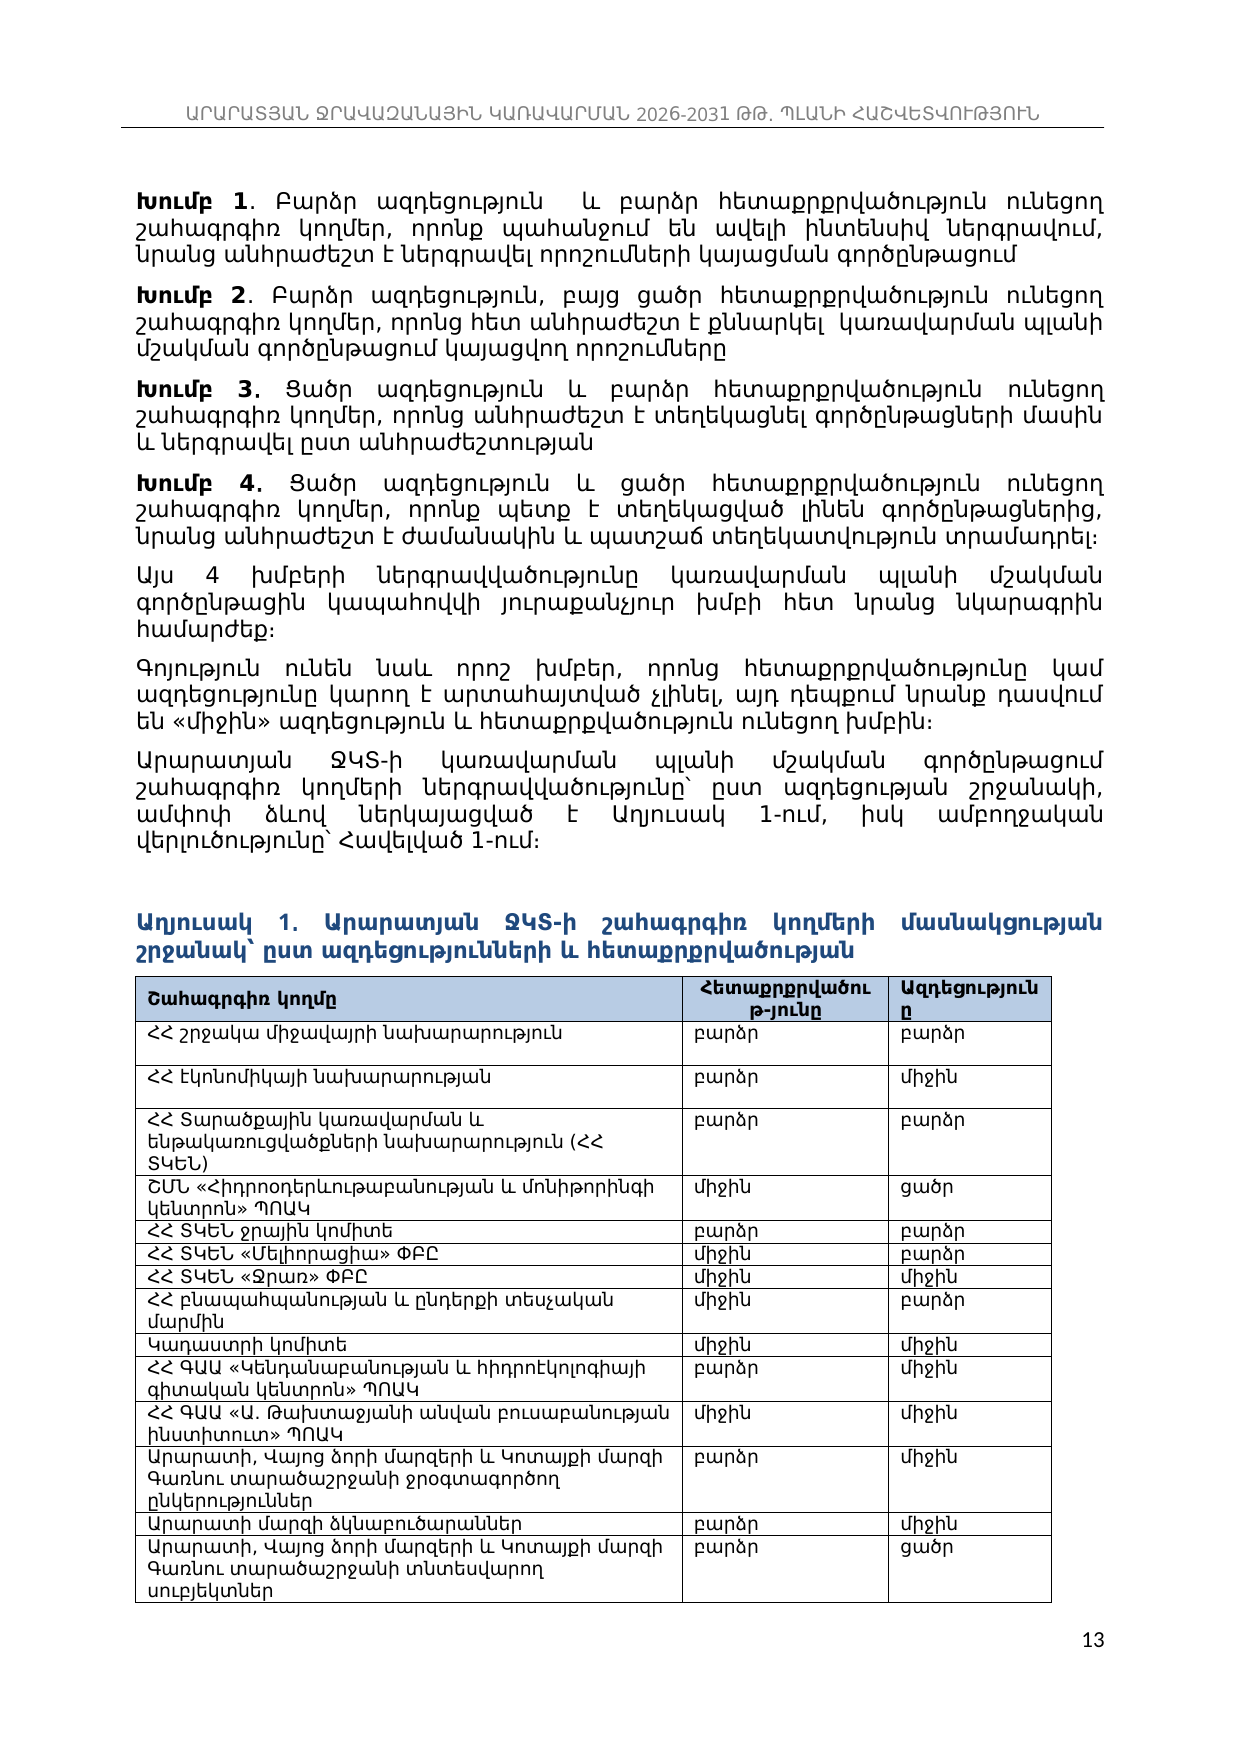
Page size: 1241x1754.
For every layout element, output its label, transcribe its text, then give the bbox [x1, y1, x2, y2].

table_cell բարձր [889, 1289, 1051, 1333]
text Խումբ 1․ Բարձր ազդեցություն և բարձր հետաքրքրվածություն ունեցող շահագրգիռ կողմեր, որոնք պահանջում են ավելի ինտենսիվ ներգրավում, նրանց անհրաժեշտ է ներգրավել որոշումների կայացման գործընթացում [136, 187, 1104, 268]
table_header Ազդեցությունը [889, 977, 1051, 1021]
table_cell ՇՄՆ «Հիդրոօդերևութաբանության և մոնիթորինգի կենտրոն» ՊՈԱԿ [136, 1176, 682, 1219]
table_cell ՀՀ ՏԿԵՆ «Մելիորացիա» ՓԲԸ [136, 1244, 682, 1265]
table_cell միջին [889, 1266, 1051, 1288]
text Արարատյան ՋԿՏ-ի կառավարման պլանի մշակման գործընթացում շահագրգիռ կողմերի ներգրավվածությունը՝ ըստ ազդեցության շրջանակի, ամփոփ ձևով ներկայացված է Աղյուսակ 1-ում, իսկ ամբողջական վերլուծությունը՝ Հավելված 1-ում։ [136, 747, 1104, 854]
table_header Շահագրգիռ կողմը [136, 977, 682, 1021]
table_cell բարձր [683, 1513, 888, 1535]
table_cell ցածր [889, 1176, 1051, 1219]
table_cell միջին [683, 1334, 888, 1356]
table_cell Կադաստրի կոմիտե [136, 1334, 682, 1356]
text Խումբ 2․ Բարձր ազդեցություն, բայց ցածր հետաքրքրվածություն ունեցող շահագրգիռ կողմեր, որոնց հետ անհրաժեշտ է քննարկել կառավարման պլանի մշակման գործընթացում կայացվող որոշումները [136, 281, 1104, 362]
table_cell միջին [683, 1289, 888, 1333]
table_cell ՀՀ ՏԿԵՆ «Ջրառ» ՓԲԸ [136, 1266, 682, 1288]
table_cell բարձր [889, 1221, 1051, 1242]
table_cell բարձր [683, 1536, 888, 1602]
table_cell ՀՀ էկոնոմիկայի նախարարության [136, 1066, 682, 1108]
table_cell Արարատի, Վայոց ձորի մարզերի և Կոտայքի մարզի Գառնու տարածաշրջանի ջրօգտագործող ընկերություններ [136, 1447, 682, 1512]
table_cell միջին [889, 1447, 1051, 1512]
table_cell միջին [889, 1334, 1051, 1356]
table_cell միջին [683, 1244, 888, 1265]
table_cell բարձր [683, 1066, 888, 1108]
table_cell միջին [683, 1266, 888, 1288]
table_cell բարձր [683, 1022, 888, 1064]
table_cell ՀՀ ՏԿԵՆ ջրային կոմիտե [136, 1221, 682, 1242]
table_cell բարձր [889, 1109, 1051, 1175]
table_cell բարձր [889, 1244, 1051, 1265]
text Խումբ 3․ Ցածր ազդեցություն և բարձր հետաքրքրվածություն ունեցող շահագրգիռ կողմեր, որոնց անհրաժեշտ է տեղեկացնել գործընթացների մասին և ներգրավել ըստ անհրաժեշտության [136, 374, 1104, 456]
table_cell բարձր [683, 1221, 888, 1242]
table_cell ՀՀ Տարածքային կառավարման և ենթակառուցվածքների նախարարություն (ՀՀ ՏԿԵՆ) [136, 1109, 682, 1175]
text Խումբ 4․ Ցածր ազդեցություն և ցածր հետաքրքրվածություն ունեցող շահագրգիռ կողմեր, որոնք պետք է տեղեկացված լինեն գործընթացներից, նրանց անհրաժեշտ է ժամանակին և պատշաճ տեղեկատվություն տրամադրել։ [136, 468, 1104, 550]
text Այս 4 խմբերի ներգրավվածությունը կառավարման պլանի մշակման գործընթացին կապահովվի յուրաքանչյուր խմբի հետ նրանց նկարագրին համարժեք։ [136, 562, 1104, 642]
table_cell միջին [683, 1176, 888, 1219]
table_cell բարձր [889, 1022, 1051, 1064]
text Գոյություն ունեն նաև որոշ խմբեր, որոնց հետաքրքրվածությունը կամ ազդեցությունը կարող է արտահայտված չլինել, այդ դեպքում նրանք դասվում են «միջին» ազդեցություն և հետաքրքվածություն ունեցող խմբին։ [136, 655, 1104, 735]
table_cell բարձր [683, 1357, 888, 1401]
table_cell միջին [889, 1402, 1051, 1446]
table_header Հետաքրքրվածութ-յունը [683, 977, 888, 1021]
table_cell միջին [889, 1066, 1051, 1108]
table_cell միջին [889, 1357, 1051, 1401]
table_cell միջին [889, 1513, 1051, 1535]
table_cell ՀՀ ԳԱԱ «Կենդանաբանության և հիդրոէկոլոգիայի գիտական կենտրոն» ՊՈԱԿ [136, 1357, 682, 1401]
table_cell ցածր [889, 1536, 1051, 1602]
table_cell ՀՀ բնապահպանության և ընդերքի տեսչական մարմին [136, 1289, 682, 1333]
table_cell ՀՀ ԳԱԱ «Ա. Թախտաջյանի անվան բուսաբանության ինստիտուտ» ՊՈԱԿ [136, 1402, 682, 1446]
table_cell Արարատի, Վայոց ձորի մարզերի և Կոտայքի մարզի Գառնու տարածաշրջանի տնտեսվարող սուբյեկտներ [136, 1536, 682, 1602]
table_cell բարձր [683, 1109, 888, 1175]
table_cell բարձր [683, 1447, 888, 1512]
table_cell ՀՀ շրջակա միջավայրի նախարարություն [136, 1022, 682, 1064]
table_cell միջին [683, 1402, 888, 1446]
table_cell Արարատի մարզի ձկնաբուծարաններ [136, 1513, 682, 1535]
text Աղյուսակ 1․ Արարատյան ՋԿՏ-ի շահագրգիռ կողմերի մասնակցության շրջանակ՝ ըստ ազդեցությունների և հետաքրքրվածության [136, 906, 1104, 964]
